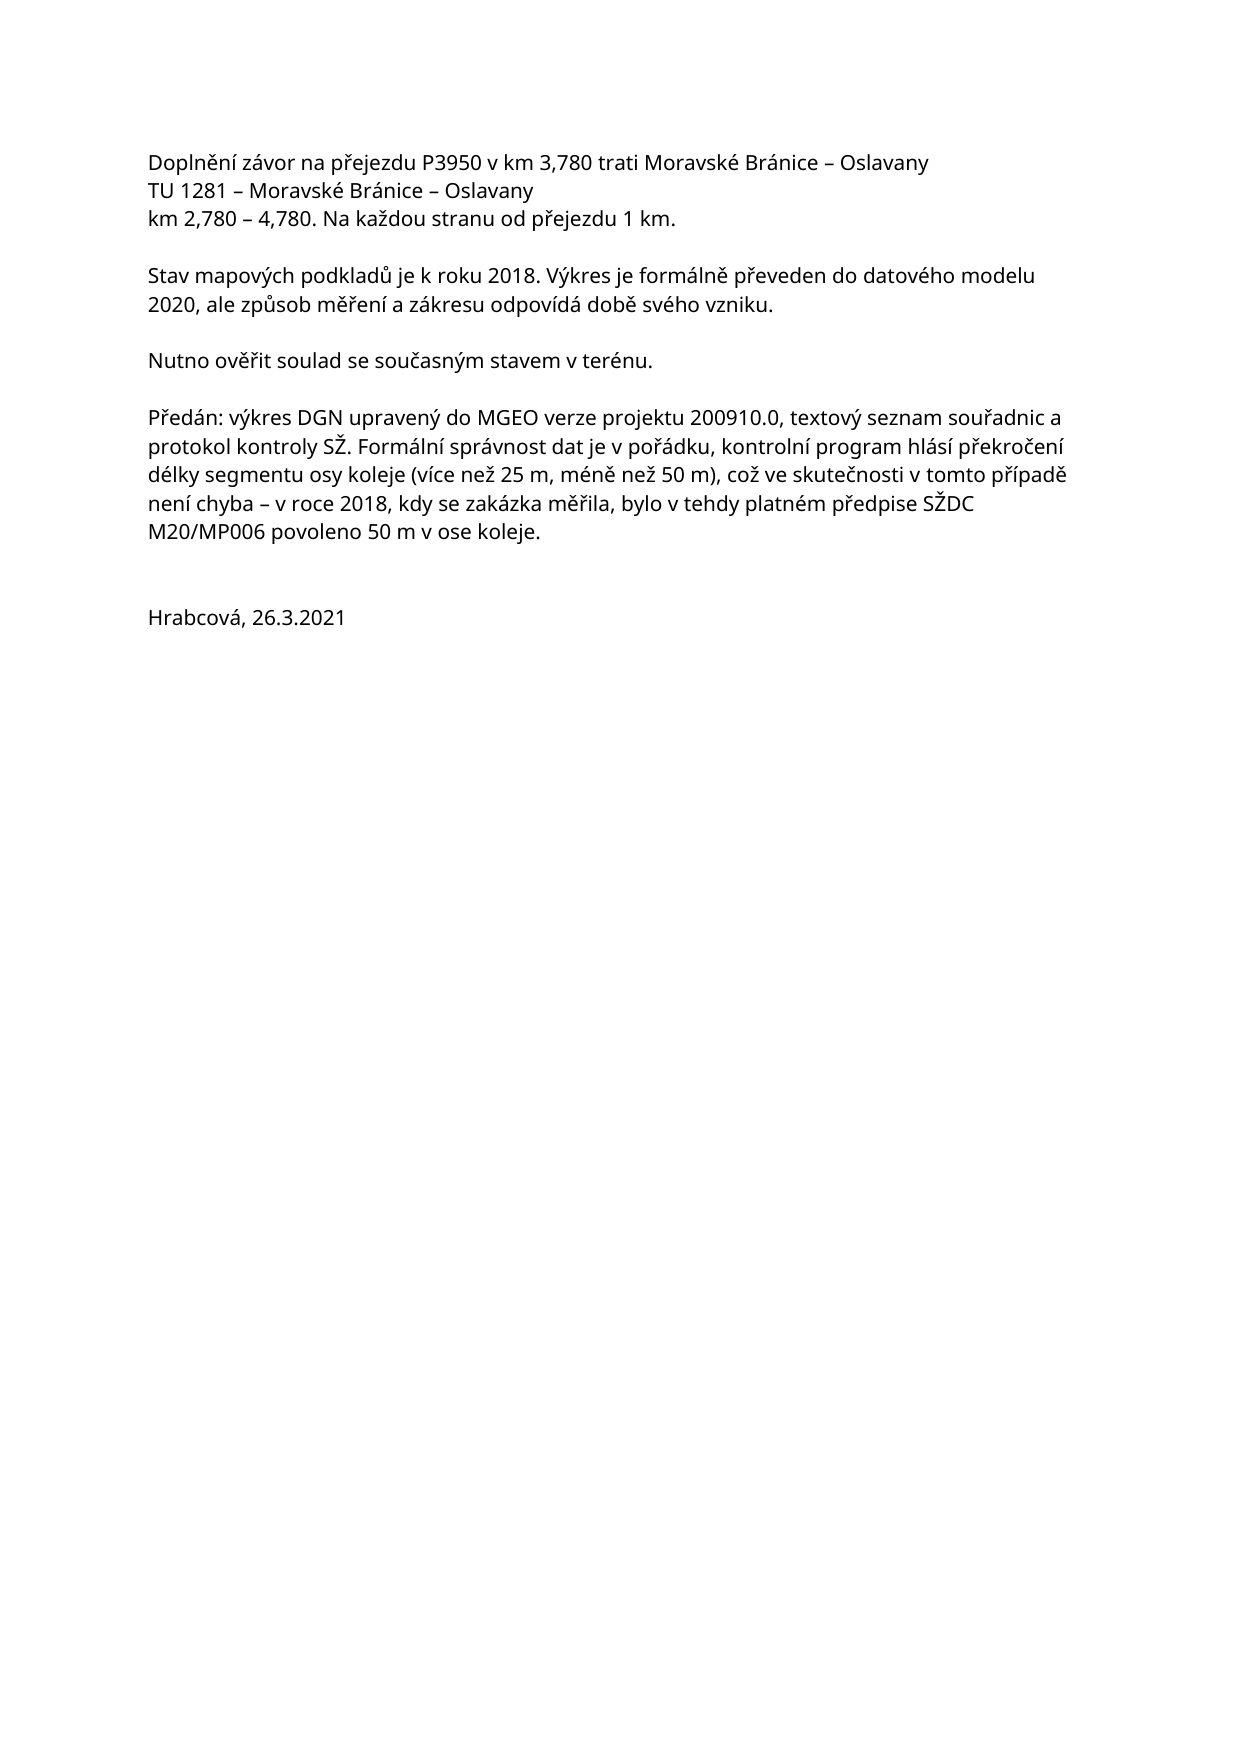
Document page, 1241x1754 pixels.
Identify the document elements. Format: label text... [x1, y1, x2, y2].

text Nutno ověřit soulad se současným stavem v terénu. [148, 347, 1093, 375]
text TU 1281 – Moravské Bránice – Oslavany [148, 176, 1093, 204]
text Předán: výkres DGN upravený do MGEO verze projektu 200910.0, textový seznam souřadnic a protokol kontroly SŽ. Formální správnost dat je v pořádku, kontrolní program hlásí překročení délky segmentu osy koleje (více než 25 m, méně než 50 m), což ve skutečnosti v tomto případě není chyba – v roce 2018, kdy se zakázka měřila, bylo v tehdy platném předpise SŽDC M20/MP006 povoleno 50 m v ose koleje. [148, 403, 1093, 546]
text km 2,780 – 4,780. Na každou stranu od přejezdu 1 km. [148, 204, 1093, 233]
text Stav mapových podkladů je k roku 2018. Výkres je formálně převeden do datového modelu 2020, ale způsob měření a zákresu odpovídá době svého vzniku. [148, 261, 1093, 318]
text Hrabcová, 26.3.2021 [148, 603, 1093, 631]
text Doplnění závor na přejezdu P3950 v km 3,780 trati Moravské Bránice – Oslavany [148, 148, 1093, 176]
